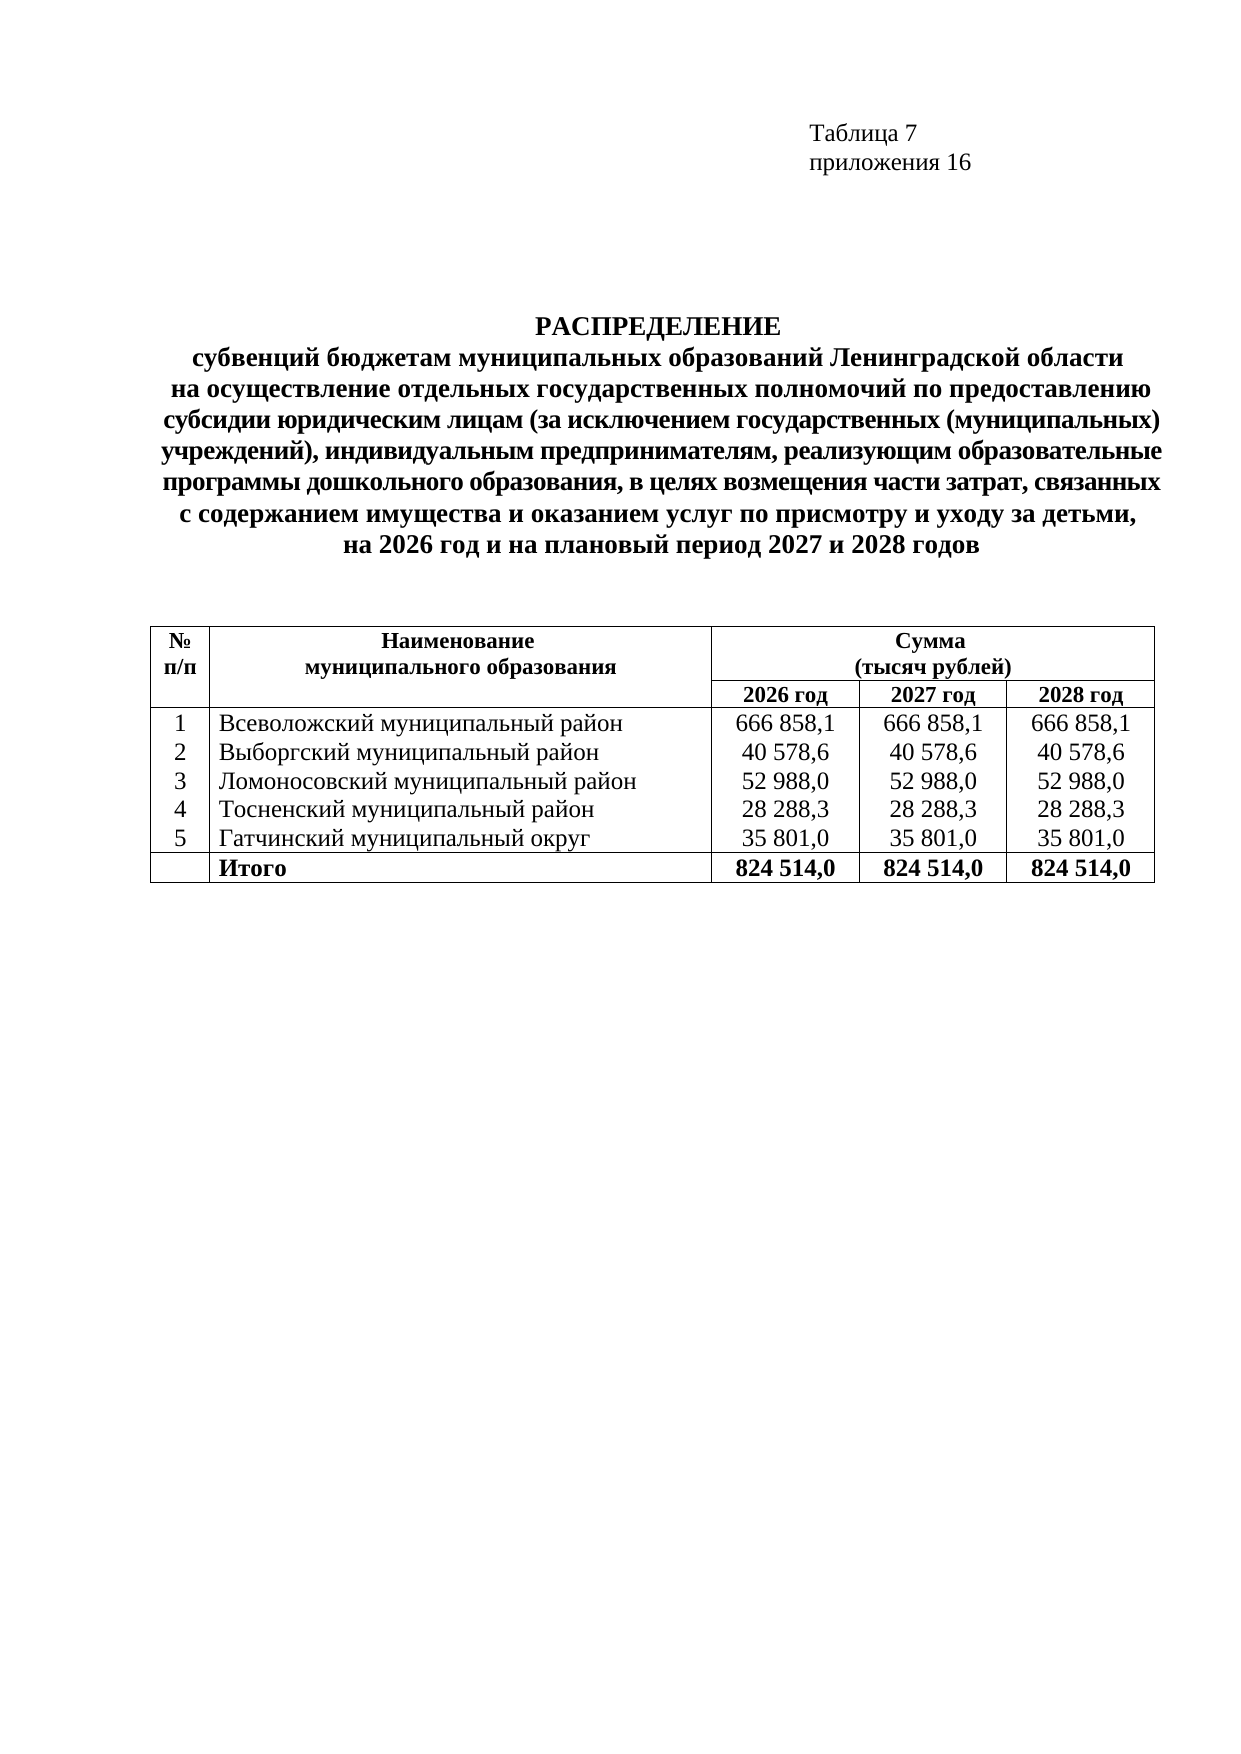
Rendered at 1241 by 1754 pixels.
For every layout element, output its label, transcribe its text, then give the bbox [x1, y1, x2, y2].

table_cell 52 988,0 [1007, 766, 1154, 794]
table_cell 40 578,6 [860, 737, 1006, 766]
table_cell 5 [151, 823, 209, 852]
table_cell 666 858,1 [712, 708, 859, 737]
table_cell Итого [210, 853, 711, 882]
table_cell 40 578,6 [1007, 737, 1154, 766]
table_cell 666 858,1 [860, 708, 1006, 737]
table_cell 824 514,0 [712, 853, 859, 882]
table_cell 40 578,6 [712, 737, 859, 766]
table_header Сумма (тысяч рублей) [712, 627, 1154, 680]
table_cell Ломоносовский муниципальный район [210, 766, 711, 794]
text приложения 16 [809, 147, 1163, 176]
text РАСПРЕДЕЛЕНИЕ субвенций бюджетам муниципальных образований Ленинградской области на осуществление отдельных государственных полномочий по предоставлению субсидии юридическим лицам (за исключением государственных (муниципальных) учреждений), индивидуальным предпринимателям, реализующим образовательные программы дошкольного образования, в целях возмещения части затрат, связанных с содержанием имущества и оказанием услуг по присмотру и уходу за детьми, на 2026 год и на плановый период 2027 и 2028 годов [159, 310, 1163, 559]
table_cell 2026 год [712, 681, 859, 707]
table_cell Тосненский муниципальный район [210, 795, 711, 823]
table_header Наименование муниципального образования [210, 627, 711, 707]
table_cell 35 801,0 [860, 823, 1006, 852]
table_cell 35 801,0 [712, 823, 859, 852]
table_cell 35 801,0 [1007, 823, 1154, 852]
text Таблица 7 [809, 118, 1163, 147]
table_cell 2028 год [1007, 681, 1154, 707]
table_cell 666 858,1 [1007, 708, 1154, 737]
table_cell 28 288,3 [860, 795, 1006, 823]
table_cell 2027 год [860, 681, 1006, 707]
table_cell 1 [151, 708, 209, 737]
table_cell Всеволожский муниципальный район [210, 708, 711, 737]
table_cell 52 988,0 [712, 766, 859, 794]
table_header № п/п [151, 627, 209, 707]
table_cell 28 288,3 [1007, 795, 1154, 823]
table_cell 2 [151, 737, 209, 766]
table_cell [151, 853, 209, 882]
table_cell Выборгский муниципальный район [210, 737, 711, 766]
table_cell 4 [151, 795, 209, 823]
table_cell 28 288,3 [712, 795, 859, 823]
table_cell Гатчинский муниципальный округ [210, 823, 711, 852]
table_cell 824 514,0 [1007, 853, 1154, 882]
table_cell 3 [151, 766, 209, 794]
table_cell 52 988,0 [860, 766, 1006, 794]
table_cell 824 514,0 [860, 853, 1006, 882]
